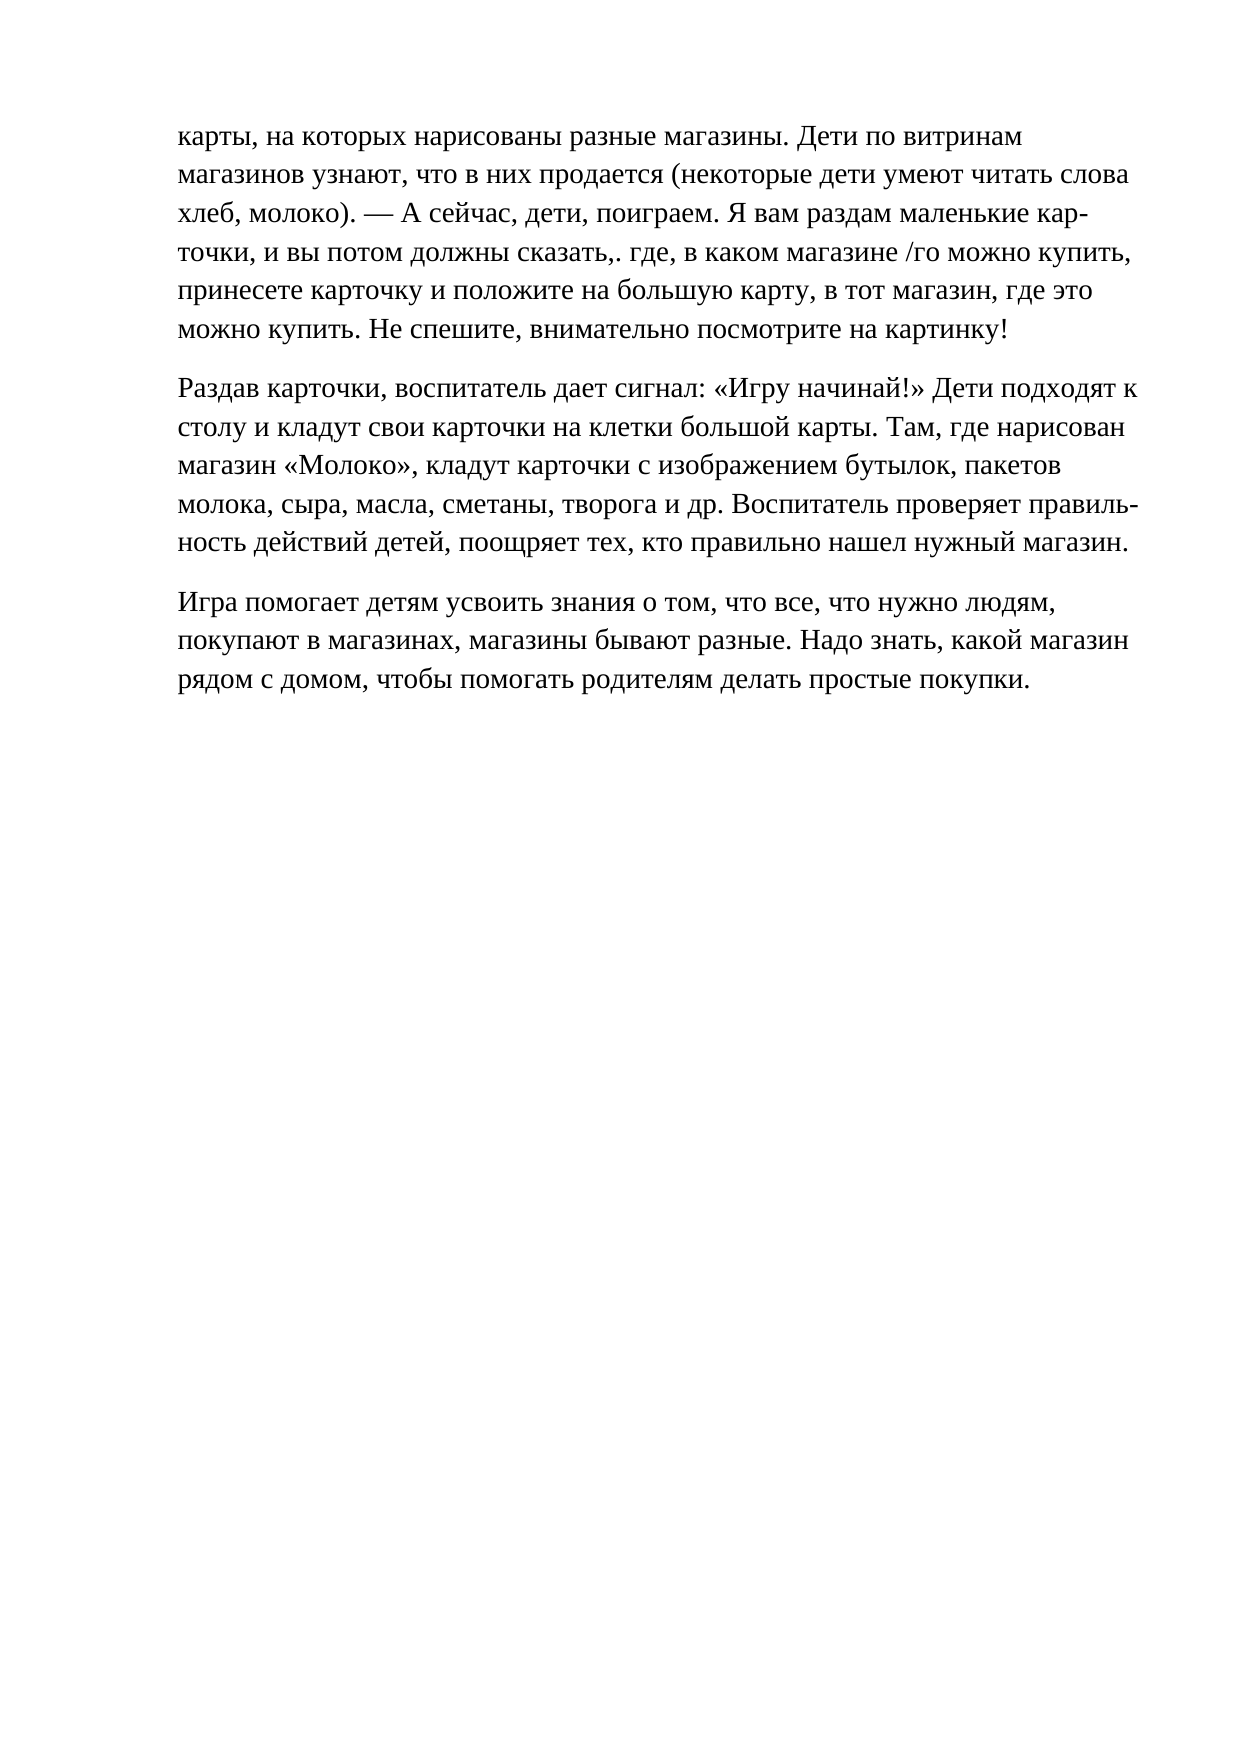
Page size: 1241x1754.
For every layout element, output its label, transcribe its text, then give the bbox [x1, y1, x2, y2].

text Игра помогает детям усвоить знания о том, что все, что нужно людям, покупают в магазинах, магазины бывают разные. Надо знать, какой магазин рядом с домом, чтобы помогать родителям делать простые покупки. [177, 584, 1152, 694]
text Раздав карточки, воспитатель дает сигнал: «Игру начинай!» Дети подходят к столу и кладут свои карточки на клетки большой карты. Там, где нарисован магазин «Молоко», кладут карточки с изображением бутылок, пакетов молока, сыра, масла, сметаны, творога и др. Воспитатель проверяет правильность действий детей, поощряет тех, кто правильно нашел нужный магазин. [177, 370, 1152, 558]
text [177, 118, 1152, 344]
